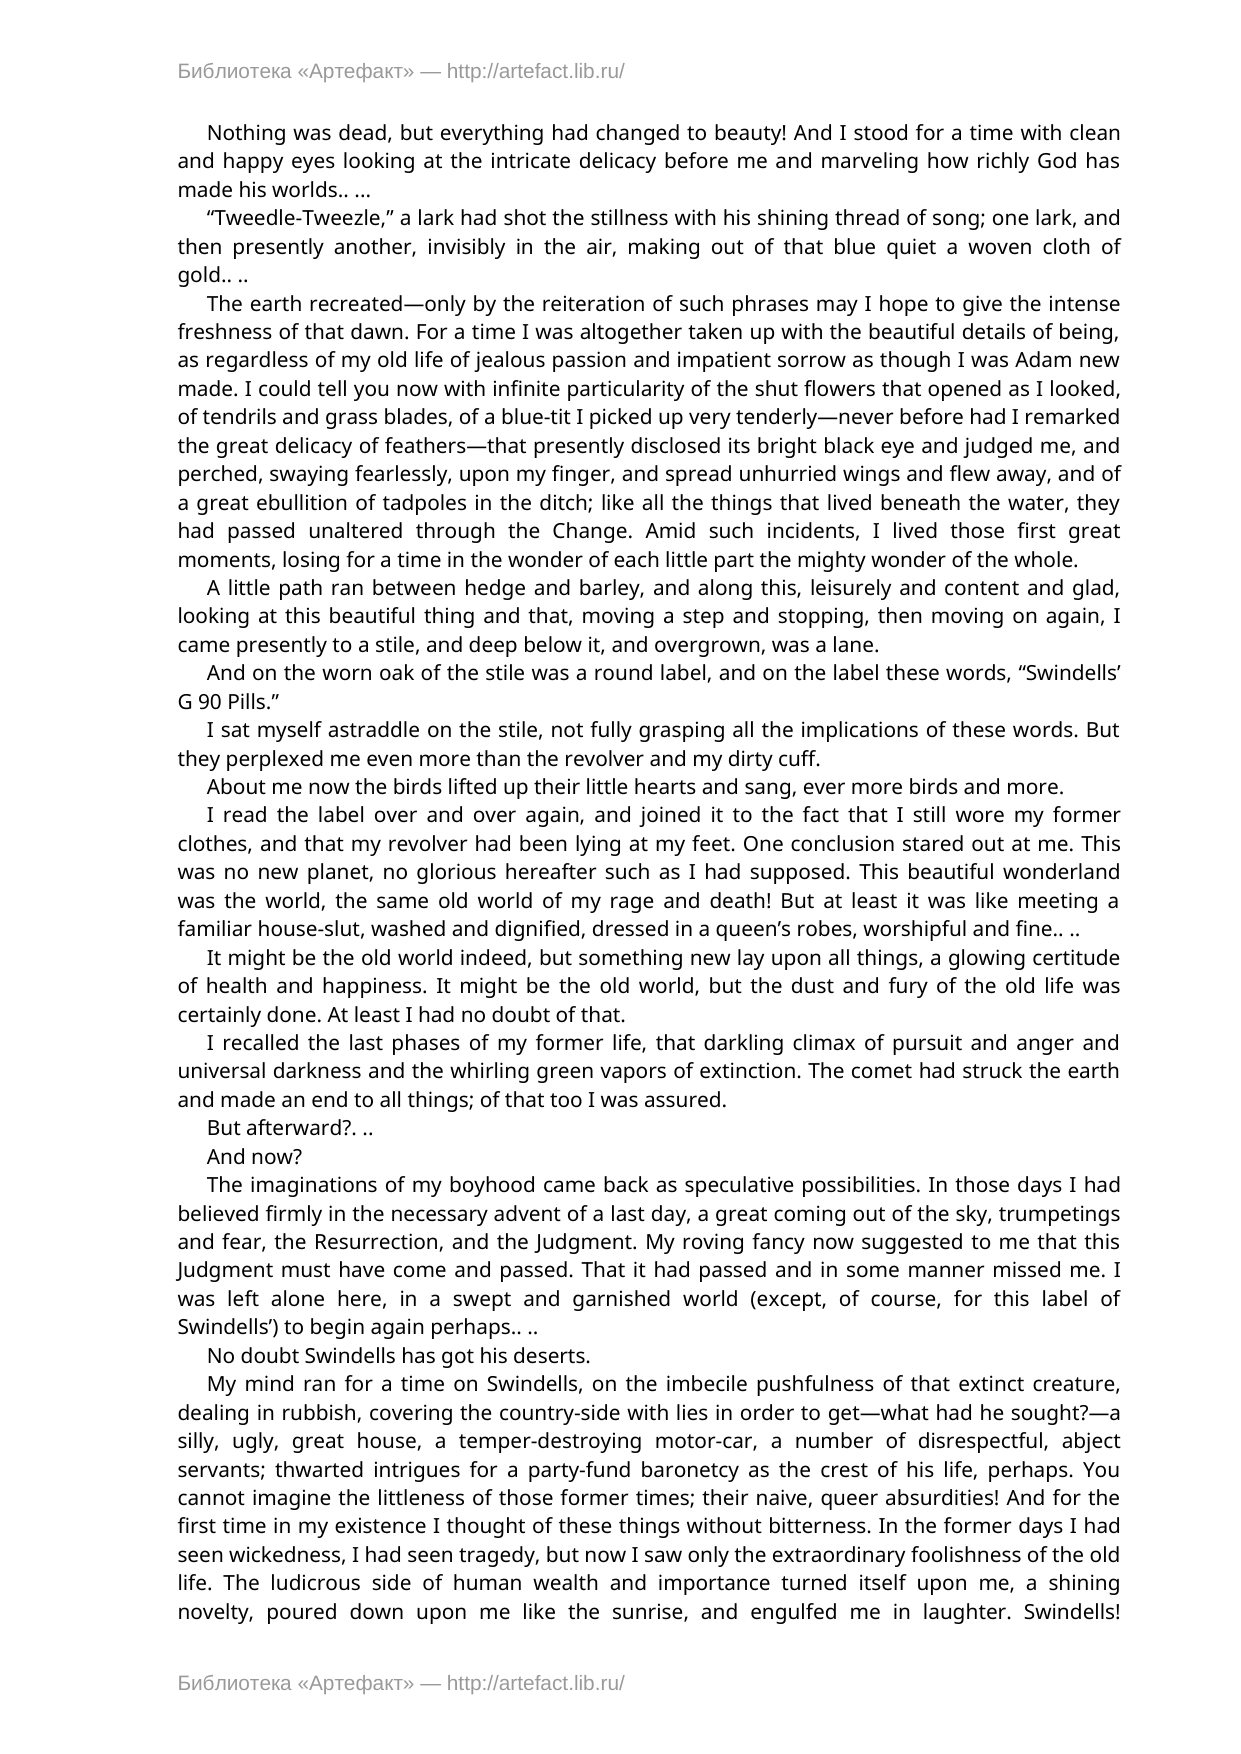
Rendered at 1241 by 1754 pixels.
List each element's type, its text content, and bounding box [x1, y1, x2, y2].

text A little path ran between hedge and barley, and along this, leisurely and content and glad, looking at this beautiful thing and that, moving a step and stopping, then moving on again, I came presently to a stile, and deep below it, and overgrown, was a lane. [177, 573, 1122, 658]
text No doubt Swindells has got his deserts. [177, 1341, 1122, 1369]
text I sat myself astraddle on the stile, not fully grasping all the implications of these words. But they perplexed me even more than the revolver and my dirty cuff. [177, 715, 1122, 772]
text I read the label over and over again, and joined it to the fact that I still wore my former clothes, and that my revolver had been lying at my feet. One conclusion stared out at me. This was no new planet, no glorious hereafter such as I had supposed. This beautiful wonderland was the world, the same old world of my rage and death! But at least it was like meeting a familiar house-slut, washed and dignified, dressed in a queen’s robes, worshipful and fine.. .. [177, 801, 1122, 943]
text But afterward?. .. [177, 1113, 1122, 1142]
text I recalled the last phases of my former life, that darkling climax of pursuit and anger and universal darkness and the whirling green vapors of extinction. The comet had struck the earth and made an end to all things; of that too I was assured. [177, 1028, 1122, 1113]
text Nothing was dead, but everything had changed to beauty! And I stood for a time with clean and happy eyes looking at the intricate delicacy before me and marveling how richly God has made his worlds.. ... [177, 118, 1122, 203]
text And now? [177, 1142, 1122, 1170]
text And on the worn oak of the stile was a round label, and on the label these words, “Swindells’ G 90 Pills.” [177, 658, 1122, 715]
text “Tweedle-Tweezle,” a lark had shot the stillness with his shining thread of song; one lark, and then presently another, invisibly in the air, making out of that blue quiet a woven cloth of gold.. .. [177, 203, 1122, 289]
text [177, 1369, 1122, 1625]
text The earth recreated—only by the reiteration of such phrases may I hope to give the intense freshness of that dawn. For a time I was altogether taken up with the beautiful details of being, as regardless of my old life of jealous passion and impatient sorrow as though I was Adam new made. I could tell you now with infinite particularity of the shut flowers that opened as I looked, of tendrils and grass blades, of a blue-tit I picked up very tenderly—never before had I remarked the great delicacy of feathers—that presently disclosed its bright black eye and judged me, and perched, swaying fearlessly, upon my finger, and spread unhurried wings and flew away, and of a great ebullition of tadpoles in the ditch; like all the things that lived beneath the water, they had passed unaltered through the Change. Amid such incidents, I lived those first great moments, losing for a time in the wonder of each little part the mighty wonder of the whole. [177, 289, 1122, 573]
text About me now the birds lifted up their little hearts and sang, ever more birds and more. [177, 772, 1122, 801]
text It might be the old world indeed, but something new lay upon all things, a glowing certitude of health and happiness. It might be the old world, but the dust and fury of the old life was certainly done. At least I had no doubt of that. [177, 943, 1122, 1028]
text The imaginations of my boyhood came back as speculative possibilities. In those days I had believed firmly in the necessary advent of a last day, a great coming out of the sky, trumpetings and fear, the Resurrection, and the Judgment. My roving fancy now suggested to me that this Judgment must have come and passed. That it had passed and in some manner missed me. I was left alone here, in a swept and garnished world (except, of course, for this label of Swindells’) to begin again perhaps.. .. [177, 1170, 1122, 1341]
